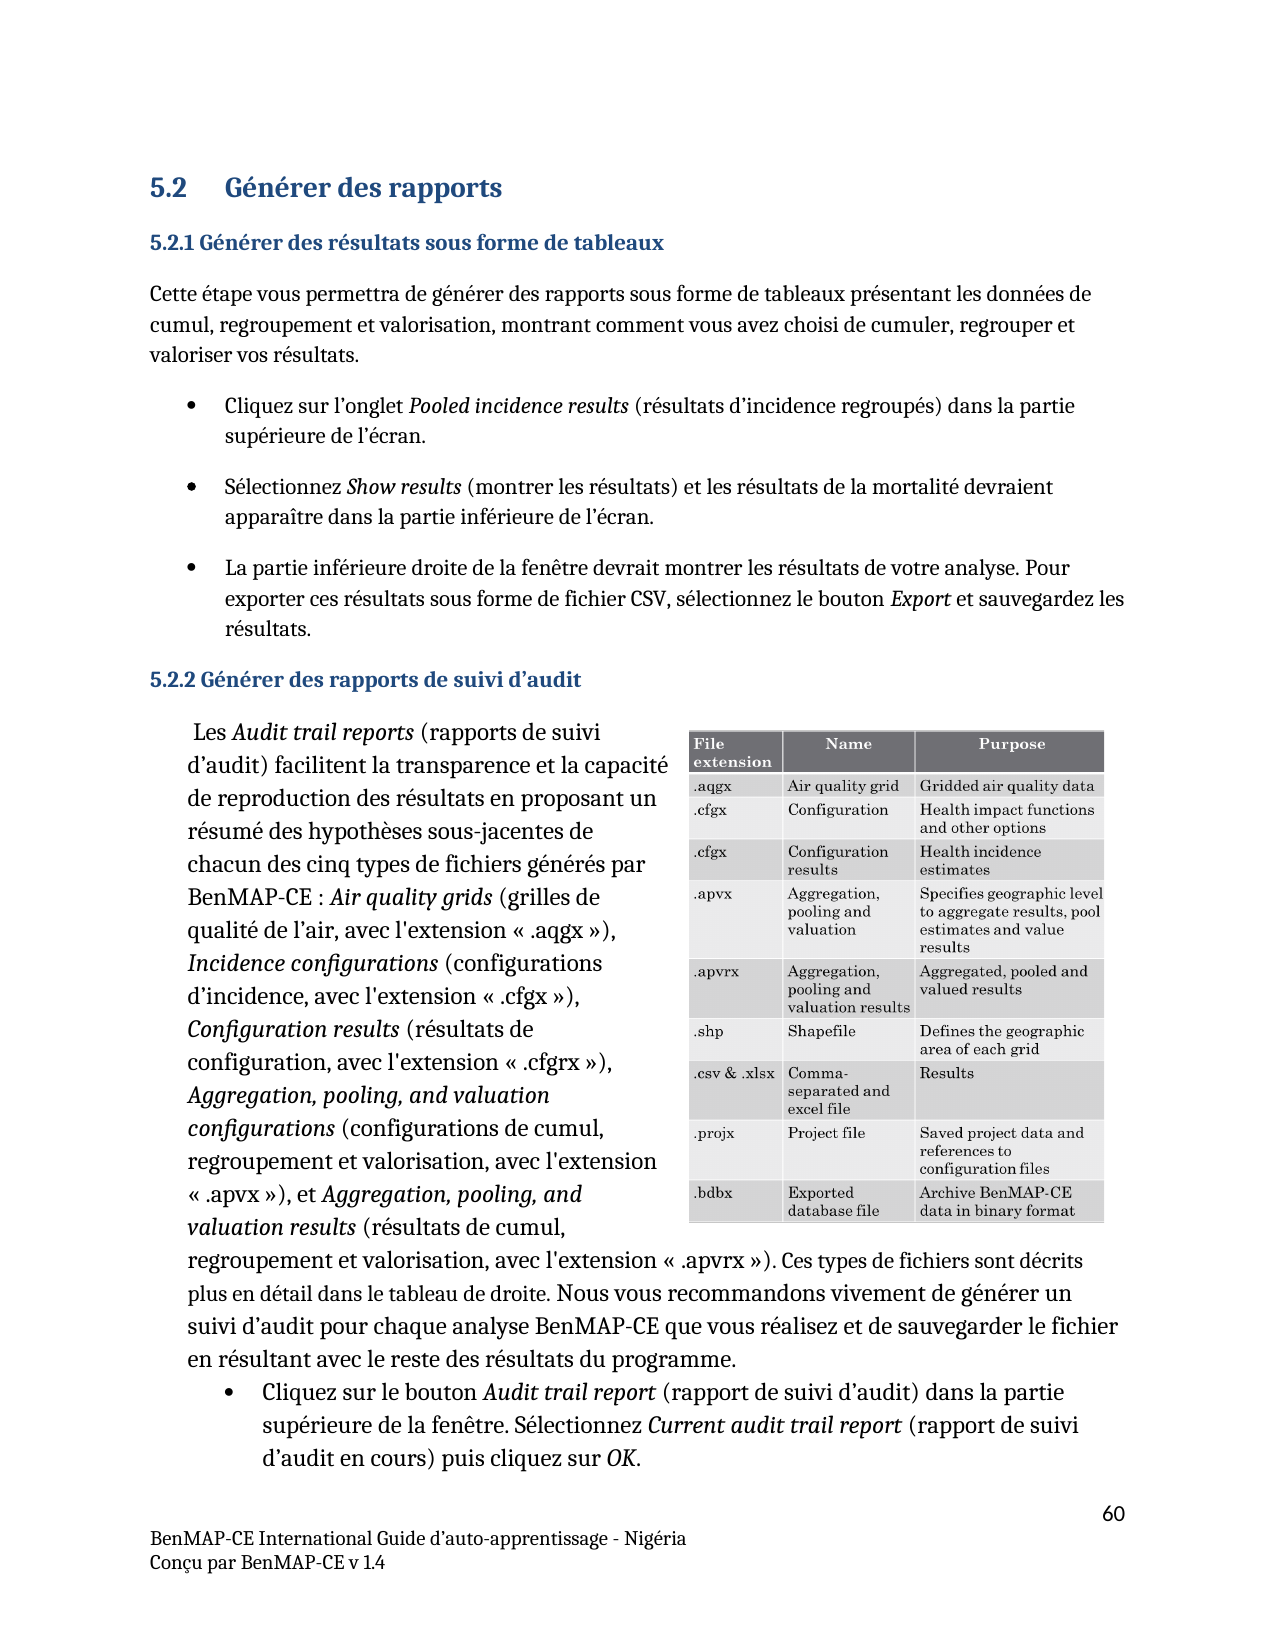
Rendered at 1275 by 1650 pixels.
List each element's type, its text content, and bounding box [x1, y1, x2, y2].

list Cliquez sur le bouton Audit trail report (rapport de suivi d’audit) dans la partie supérieure de la fenêtre. Sélectionnez Current audit trail report (rapport de suivi d’audit en cours) puis cliquez sur OK. [225, 1378, 1125, 1473]
picture [688, 729, 1104, 1224]
text Cette étape vous permettra de générer des rapports sous forme de tableaux présentant les données de cumul, regroupement et valorisation, montrant comment vous avez choisi de cumuler, regrouper et valoriser vos résultats. [150, 281, 1125, 368]
subtitle 5.2 Générer des rapports [150, 171, 1125, 204]
list La partie inférieure droite de la fenêtre devrait montrer les résultats de votre analyse. Pour exporter ces résultats sous forme de fichier CSV, sélectionnez le bouton Export et sauvegardez les résultats. [187, 555, 1125, 642]
list Sélectionnez Show results (montrer les résultats) et les résultats de la mortalité devraient apparaître dans la partie inférieure de l’écran. [187, 474, 1125, 531]
subtitle 5.2.1 Générer des résultats sous forme de tableaux [150, 230, 1125, 257]
list Cliquez sur l’onglet Pooled incidence results (résultats d’incidence regroupés) dans la partie supérieure de l’écran. [187, 393, 1125, 449]
subtitle 5.2.2 Générer des rapports de suivi d’audit [150, 667, 1125, 693]
